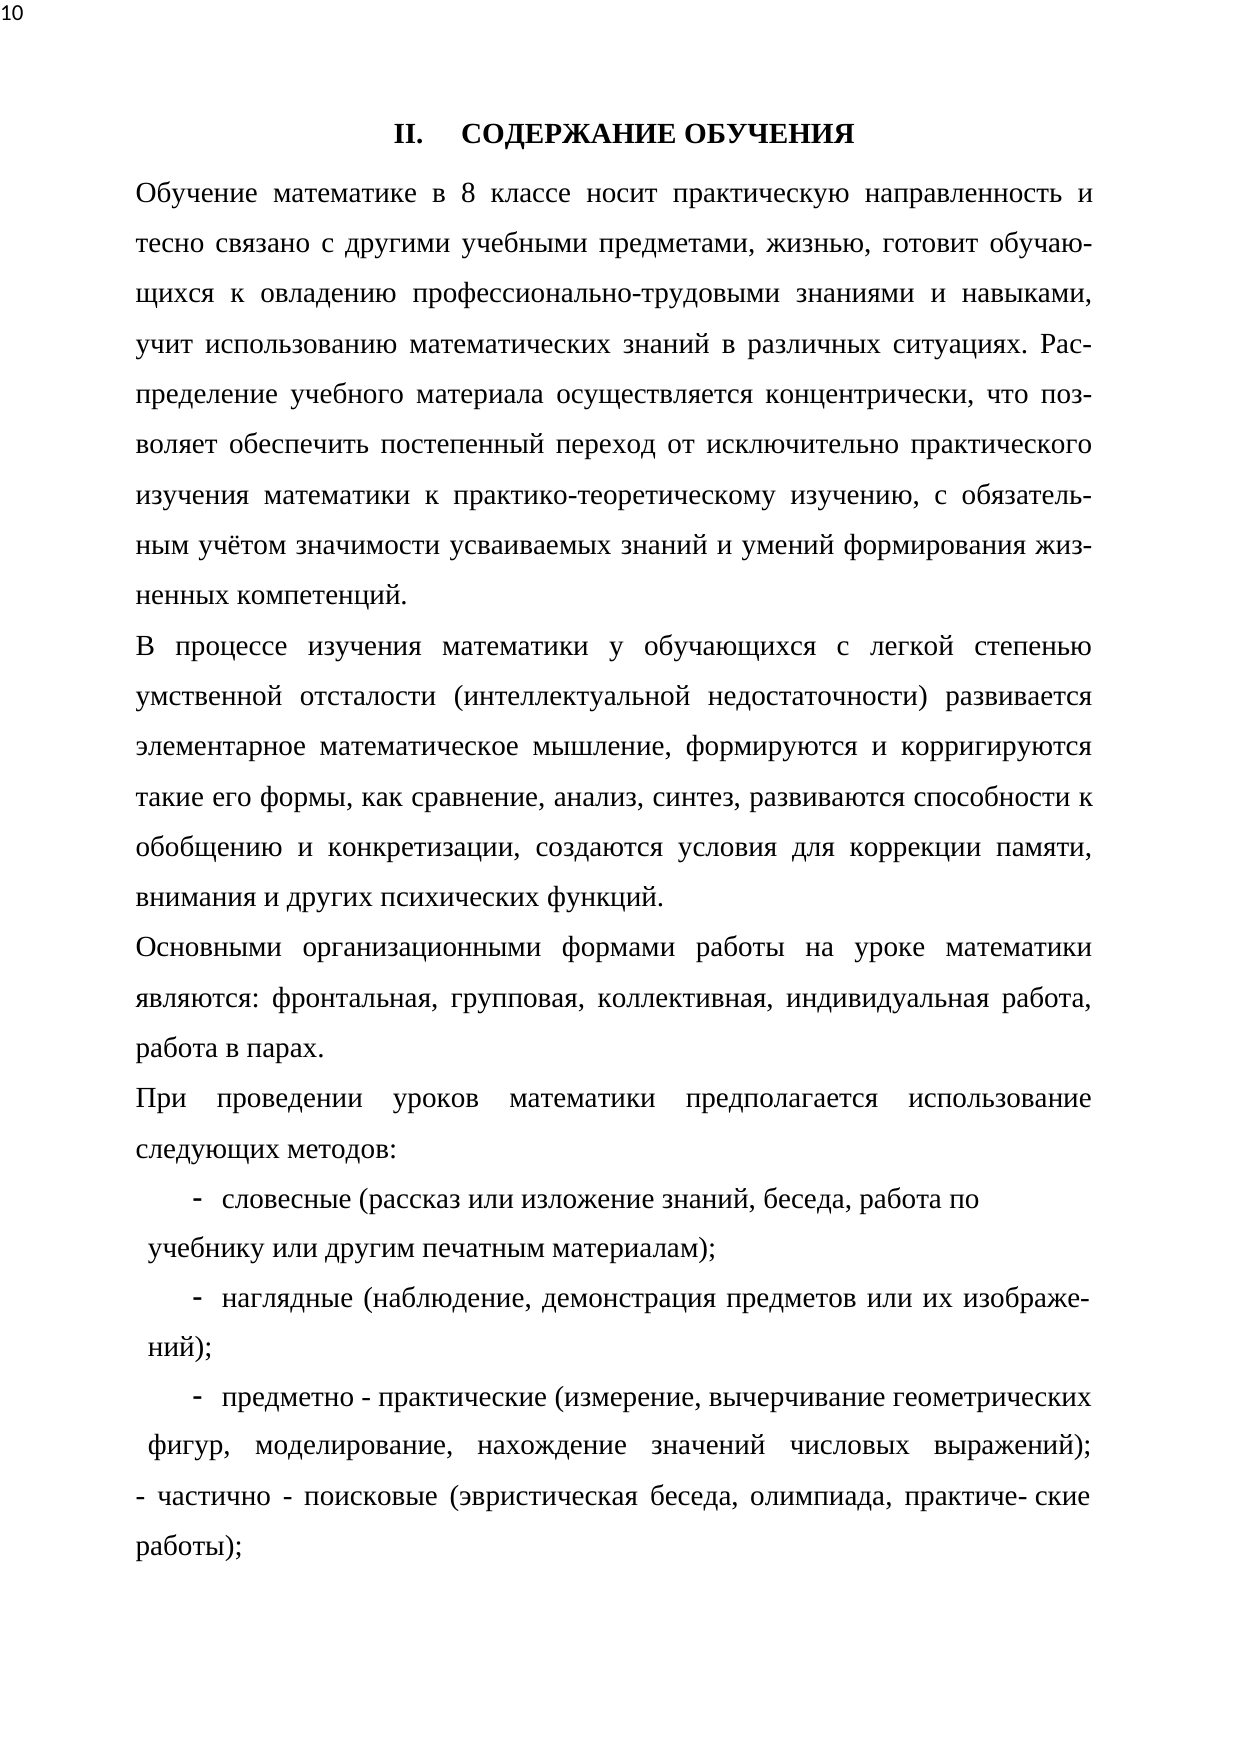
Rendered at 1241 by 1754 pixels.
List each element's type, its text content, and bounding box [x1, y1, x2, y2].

list словесные (рассказ или изложение знаний, беседа, работа по учебнику или другим печатным материалам); [148, 1181, 1092, 1263]
list наглядные (наблюдение, демонстрация предметов или их изображе- ний); [148, 1280, 1092, 1362]
text В процессе изучения математики у обучающихся с легкой степенью умственной отсталости (интеллектуальной недостаточности) развивается элементарное математическое мышление, формируются и корригируются такие его формы, как сравнение, анализ, синтез, развиваются способности к обобщению и конкретизации, создаются условия для коррекции памяти, внимания и других психических функций. [135, 628, 1093, 913]
text Обучение математике в 8 классе носит практическую направленность и тесно связано с другими учебными предметами, жизнью, готовит обучаю- щихся к овладению профессионально-трудовыми знаниями и навыками, учит использованию математических знаний в различных ситуациях. Рас- пределение учебного материала осуществляется концентрически, что поз- воляет обеспечить постепенный переход от исключительно практического изучения математики к практико-теоретическому изучению, с обязатель- ным учётом значимости усваиваемых знаний и умений формирования жиз- ненных компетенций. [135, 175, 1093, 611]
text Основными организационными формами работы на уроке математики являются: фронтальная, групповая, коллективная, индивидуальная работа, работа в парах. [135, 929, 1092, 1064]
list предметно - практические (измерение, вычерчивание геометрических фигур, моделирование, нахождение значений числовых выражений); [148, 1379, 1092, 1461]
list СОДЕРЖАНИЕ ОБУЧЕНИЯ [393, 116, 1105, 149]
text При проведении уроков математики предполагается использование следующих методов: [135, 1081, 1092, 1164]
text - частично - поисковые (эвристическая беседа, олимпиада, практиче- ские работы); [135, 1478, 1105, 1561]
